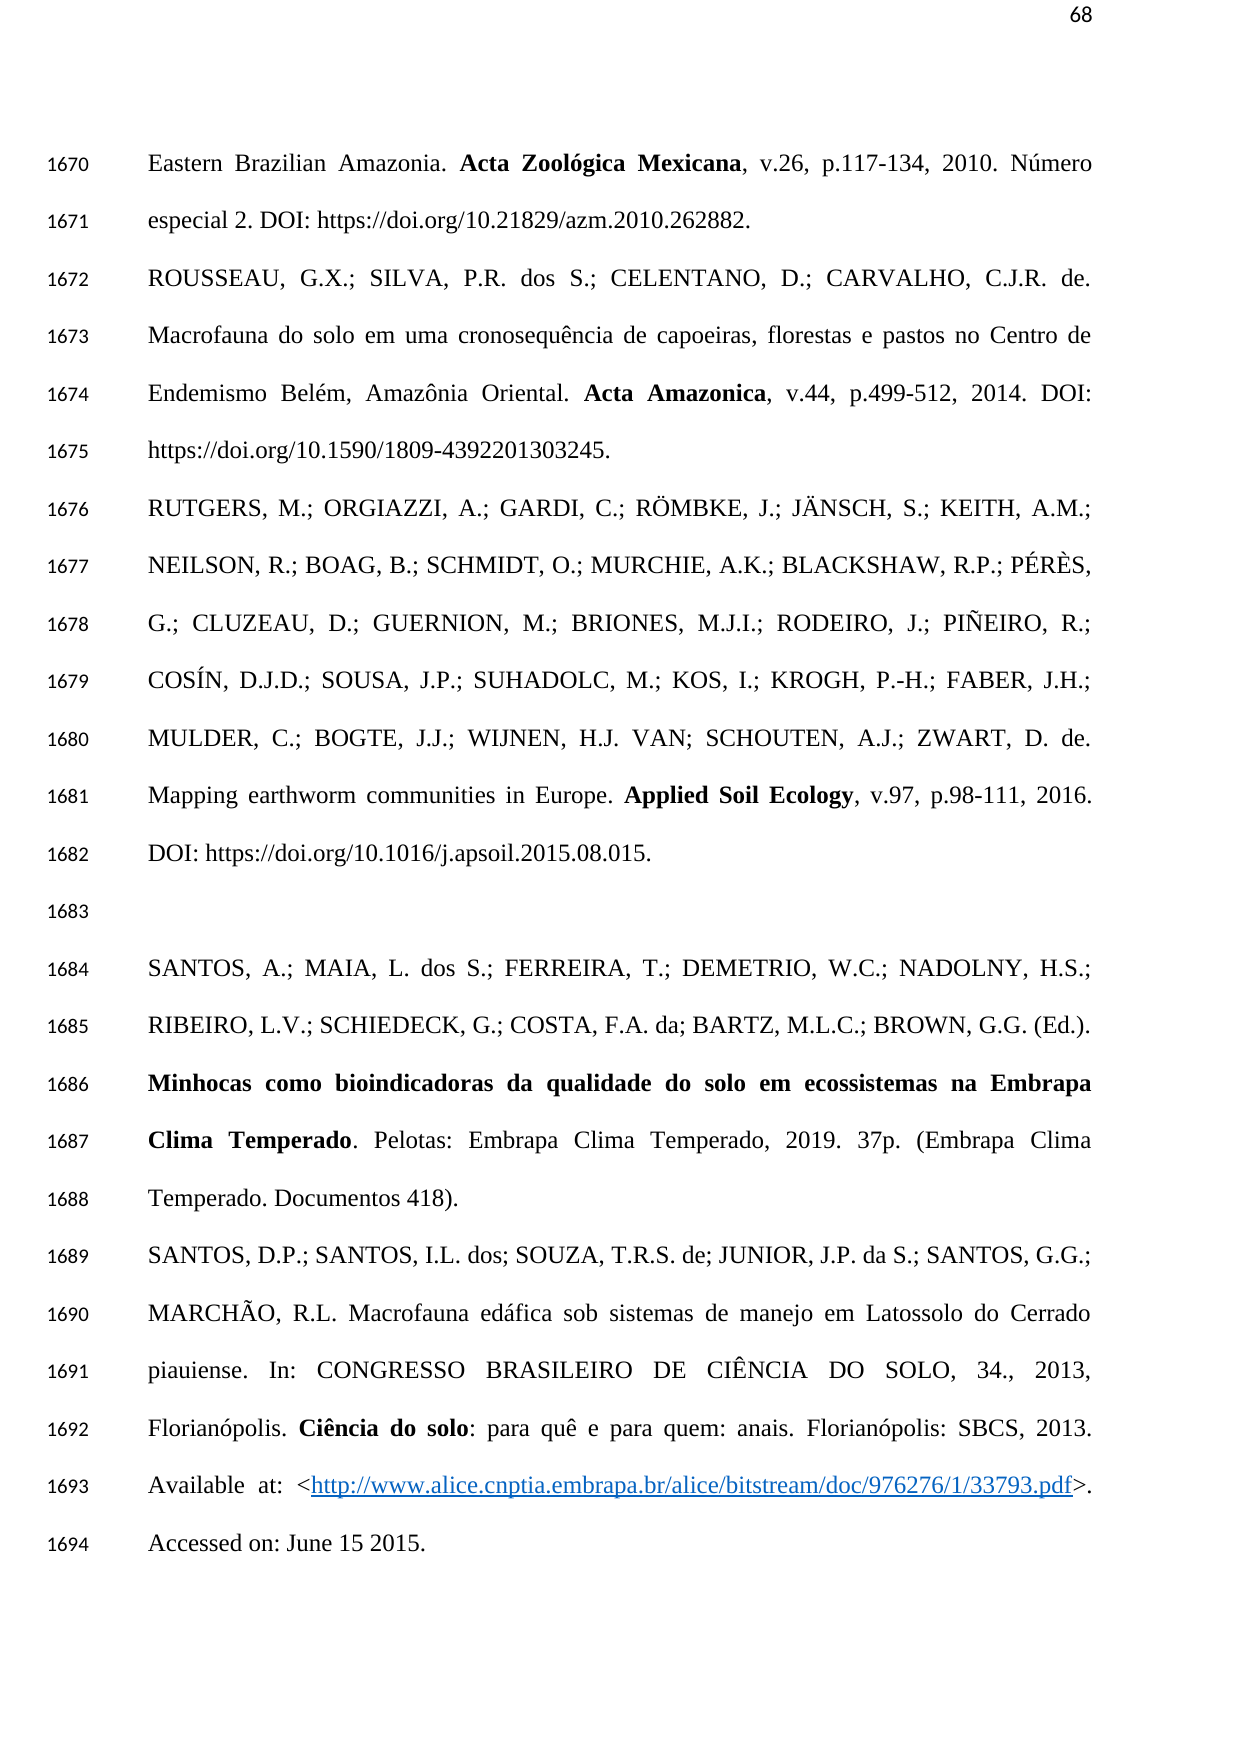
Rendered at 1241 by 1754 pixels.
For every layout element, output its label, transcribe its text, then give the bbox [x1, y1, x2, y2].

text ROUSSEAU, G.X.; SILVA, P.R. dos S.; CELENTANO, D.; CARVALHO, C.J.R. de. Macrofauna do solo em uma cronosequência de capoeiras, florestas e pastos no Centro de Endemismo Belém, Amazônia Oriental. Acta Amazonica, v.44, p.499-512, 2014. DOI: https://doi.org/10.1590/1809-4392201303245. [148, 263, 1092, 464]
text RUTGERS, M.; ORGIAZZI, A.; GARDI, C.; RÖMBKE, J.; JÄNSCH, S.; KEITH, A.M.; NEILSON, R.; BOAG, B.; SCHMIDT, O.; MURCHIE, A.K.; BLACKSHAW, R.P.; PÉRÈS, G.; CLUZEAU, D.; GUERNION, M.; BRIONES, M.J.I.; RODEIRO, J.; PIÑEIRO, R.; COSÍN, D.J.D.; SOUSA, J.P.; SUHADOLC, M.; KOS, I.; KROGH, P.-H.; FABER, J.H.; MULDER, C.; BOGTE, J.J.; WIJNEN, H.J. VAN; SCHOUTEN, A.J.; ZWART, D. de. Mapping earthworm communities in Europe. Applied Soil Ecology, v.97, p.98-111, 2016. DOI: https://doi.org/10.1016/j.apsoil.2015.08.015. [148, 493, 1092, 866]
text SANTOS, A.; MAIA, L. dos S.; FERREIRA, T.; DEMETRIO, W.C.; NADOLNY, H.S.; RIBEIRO, L.V.; SCHIEDECK, G.; COSTA, F.A. da; BARTZ, M.L.C.; BROWN, G.G. (Ed.). Minhocas como bioindicadoras da qualidade do solo em ecossistemas na Embrapa Clima Temperado. Pelotas: Embrapa Clima Temperado, 2019. 37p. (Embrapa Clima Temperado. Documentos 418). [148, 953, 1092, 1211]
text SANTOS, D.P.; SANTOS, I.L. dos; SOUZA, T.R.S. de; JUNIOR, J.P. da S.; SANTOS, G.G.; MARCHÃO, R.L. Macrofauna edáfica sob sistemas de manejo em Latossolo do Cerrado piauiense. In: CONGRESSO BRASILEIRO DE CIÊNCIA DO SOLO, 34., 2013, Florianópolis. Ciência do solo: para quê e para quem: anais. Florianópolis: SBCS, 2013. Available at: <http://www.alice.cnptia.embrapa.br/alice/bitstream/doc/976276/1/33793.pdf>. Accessed on: June 15 2015. [148, 1240, 1092, 1556]
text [148, 148, 1092, 234]
